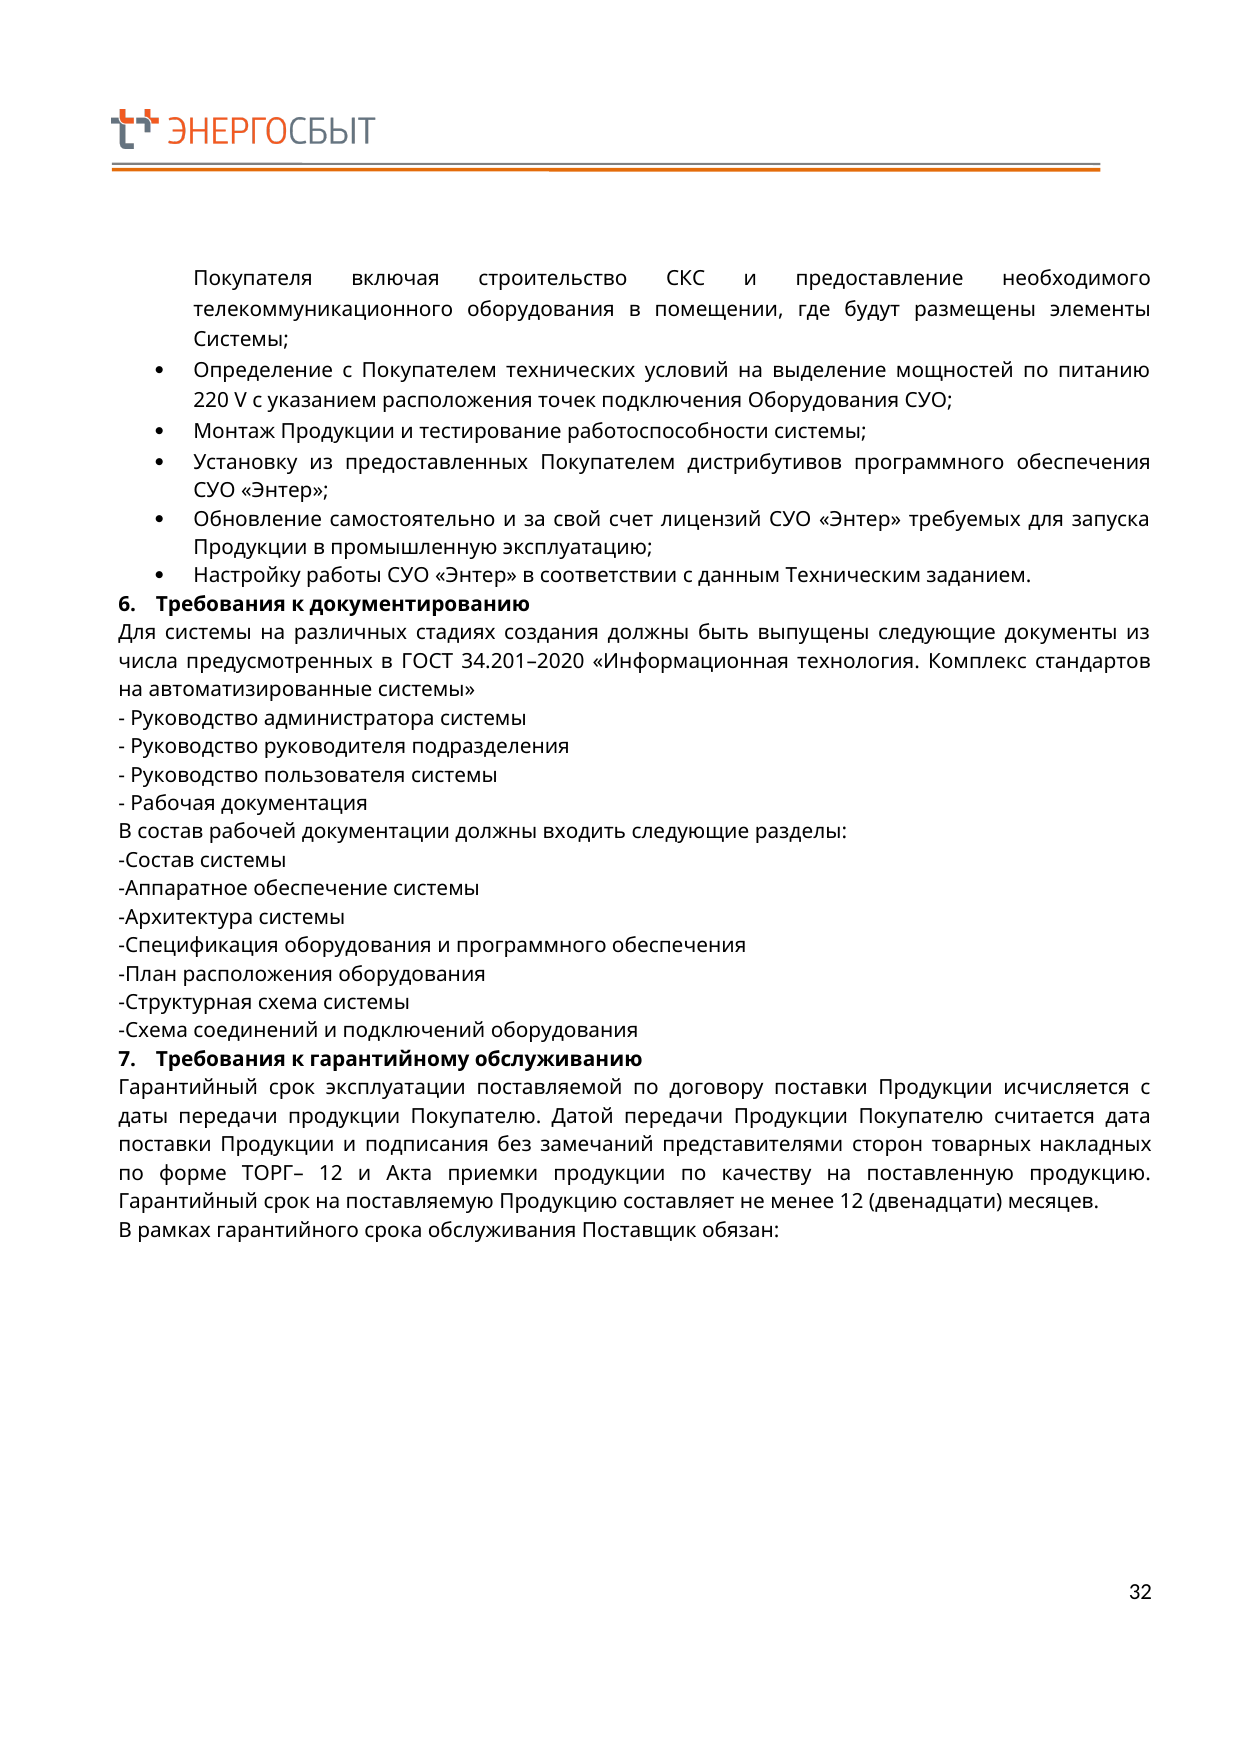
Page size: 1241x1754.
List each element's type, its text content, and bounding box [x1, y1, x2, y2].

text - Руководство руководителя подразделения [118, 731, 1152, 760]
text - Рабочая документация [118, 788, 1152, 817]
text Гарантийный срок эксплуатации поставляемой по договору поставки Продукции исчисляется с даты передачи продукции Покупателю. Датой передачи Продукции Покупателю считается дата поставки Продукции и подписания без замечаний представителями сторон товарных накладных по форме ТОРГ– 12 и Акта приемки продукции по качеству на поставленную продукцию. Гарантийный срок на поставляемую Продукцию составляет не менее 12 (двенадцати) месяцев. [118, 1072, 1152, 1215]
list Монтаж Продукции и тестирование работоспособности системы; [156, 416, 1152, 445]
text Для системы на различных стадиях создания должны быть выпущены следующие документы из числа предусмотренных в ГОСТ 34.201–2020 «Информационная технология. Комплекс стандартов на автоматизированные системы» [118, 617, 1152, 703]
text -Структурная схема системы [118, 987, 1152, 1016]
text - Руководство пользователя системы [118, 760, 1152, 788]
list Требования к гарантийному обслуживанию [118, 1044, 1152, 1072]
text -Схема соединений и подключений оборудования [118, 1016, 1152, 1044]
text В рамках гарантийного срока обслуживания Поставщик обязан: [118, 1215, 1152, 1243]
list Настройку работы СУО «Энтер» в соответствии с данным Техническим заданием. [156, 561, 1152, 589]
list Требования к документированию [118, 589, 1152, 617]
text -План расположения оборудования [118, 959, 1152, 987]
list Установку из предоставленных Покупателем дистрибутивов программного обеспечения СУО «Энтер»; [156, 447, 1152, 504]
list Обновление самостоятельно и за свой счет лицензий СУО «Энтер» требуемых для запуска Продукции в промышленную эксплуатацию; [156, 504, 1152, 561]
text -Состав системы [118, 845, 1152, 873]
text - Руководство администратора системы [118, 703, 1152, 731]
text -Спецификация оборудования и программного обеспечения [118, 930, 1152, 959]
text В состав рабочей документации должны входить следующие разделы: [118, 817, 1152, 845]
text -Аппаратное обеспечение системы [118, 873, 1152, 902]
text -Архитектура системы [118, 902, 1152, 930]
picture [111, 109, 380, 149]
list Определение с Покупателем технических условий на выделение мощностей по питанию 220 V с указанием расположения точек подключения Оборудования СУО; [156, 355, 1152, 414]
